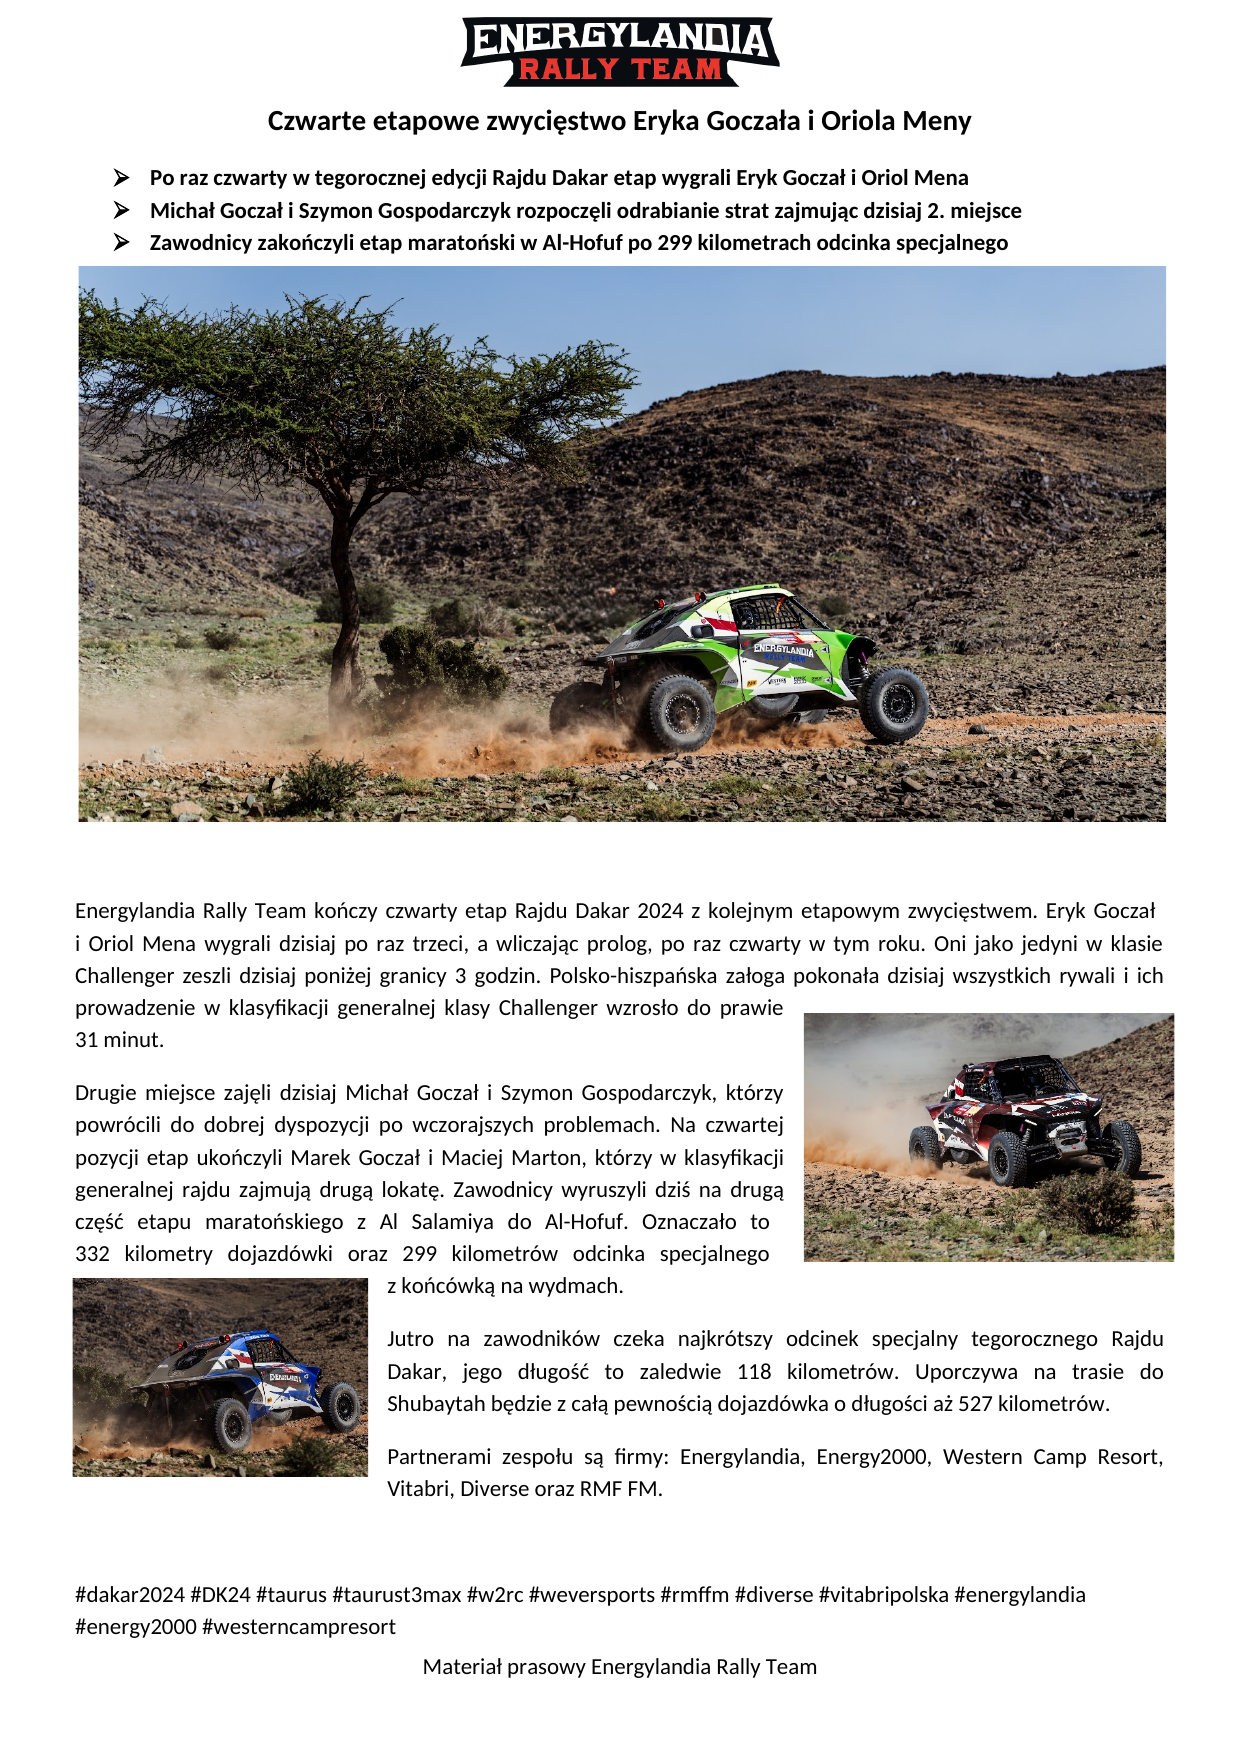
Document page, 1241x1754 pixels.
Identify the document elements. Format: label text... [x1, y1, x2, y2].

text Drugie miejsce zajęli dzisiaj Michał Goczał i Szymon Gospodarczyk, którzy powrócili do dobrej dyspozycji po wczorajszych problemach. Na czwartej pozycji etap ukończyli Marek Goczał i Maciej Marton, którzy w klasyfikacji generalnej rajdu zajmują drugą lokatę. Zawodnicy wyruszyli dziś na drugą część etapu maratońskiego z Al Salamiya do Al-Hofuf. Oznaczało to 332 kilometry dojazdówki oraz 299 kilometrów odcinka specjalnego z końcówką na wydmach. [75, 1078, 1165, 1299]
text Partnerami zespołu są firmy: Energylandia, Energy2000, Western Camp Resort, Vitabri, Diverse oraz RMF FM. [75, 1442, 1165, 1502]
picture [457, 12, 783, 93]
list Po raz czwarty w tegorocznej edycji Rajdu Dakar etap wygrali Eryk Goczał i Oriol Mena [112, 163, 1165, 192]
list Michał Goczał i Szymon Gospodarczyk rozpoczęli odrabianie strat zajmując dzisiaj 2. miejsce [112, 196, 1165, 224]
text #dakar2024 #DK24 #taurus #taurust3max #w2rc #weversports #rmffm #diverse #vitabripolska #energylandia #energy2000 #westerncampresort [75, 1580, 1165, 1640]
text Energylandia Rally Team kończy czwarty etap Rajdu Dakar 2024 z kolejnym etapowym zwycięstwem. Eryk Goczał i Oriol Mena wygrali dzisiaj po raz trzeci, a wliczając prolog, po raz czwarty w tym roku. Oni jako jedyni w klasie Challenger zeszli dzisiaj poniżej granicy 3 godzin. Polsko-hiszpańska załoga pokonała dzisiaj wszystkich rywali i ich prowadzenie w klasyfikacji generalnej klasy Challenger wzrosło do prawie 31 minut. [75, 897, 1165, 1053]
picture [802, 1013, 1174, 1261]
text Czwarte etapowe zwycięstwo Eryka Goczała i Oriola Meny [75, 102, 1165, 137]
text Jutro na zawodników czeka najkrótszy odcinek specjalny tegorocznego Rajdu Dakar, jego długość to zaledwie 118 kilometrów. Uporczywa na trasie do Shubaytah będzie z całą pewnością dojazdówka o długości aż 527 kilometrów. [368, 1324, 1165, 1417]
picture [78, 266, 1165, 822]
list Zawodnicy zakończyli etap maratoński w Al-Hofuf po 299 kilometrach odcinka specjalnego [112, 228, 1165, 256]
picture [71, 1278, 368, 1476]
